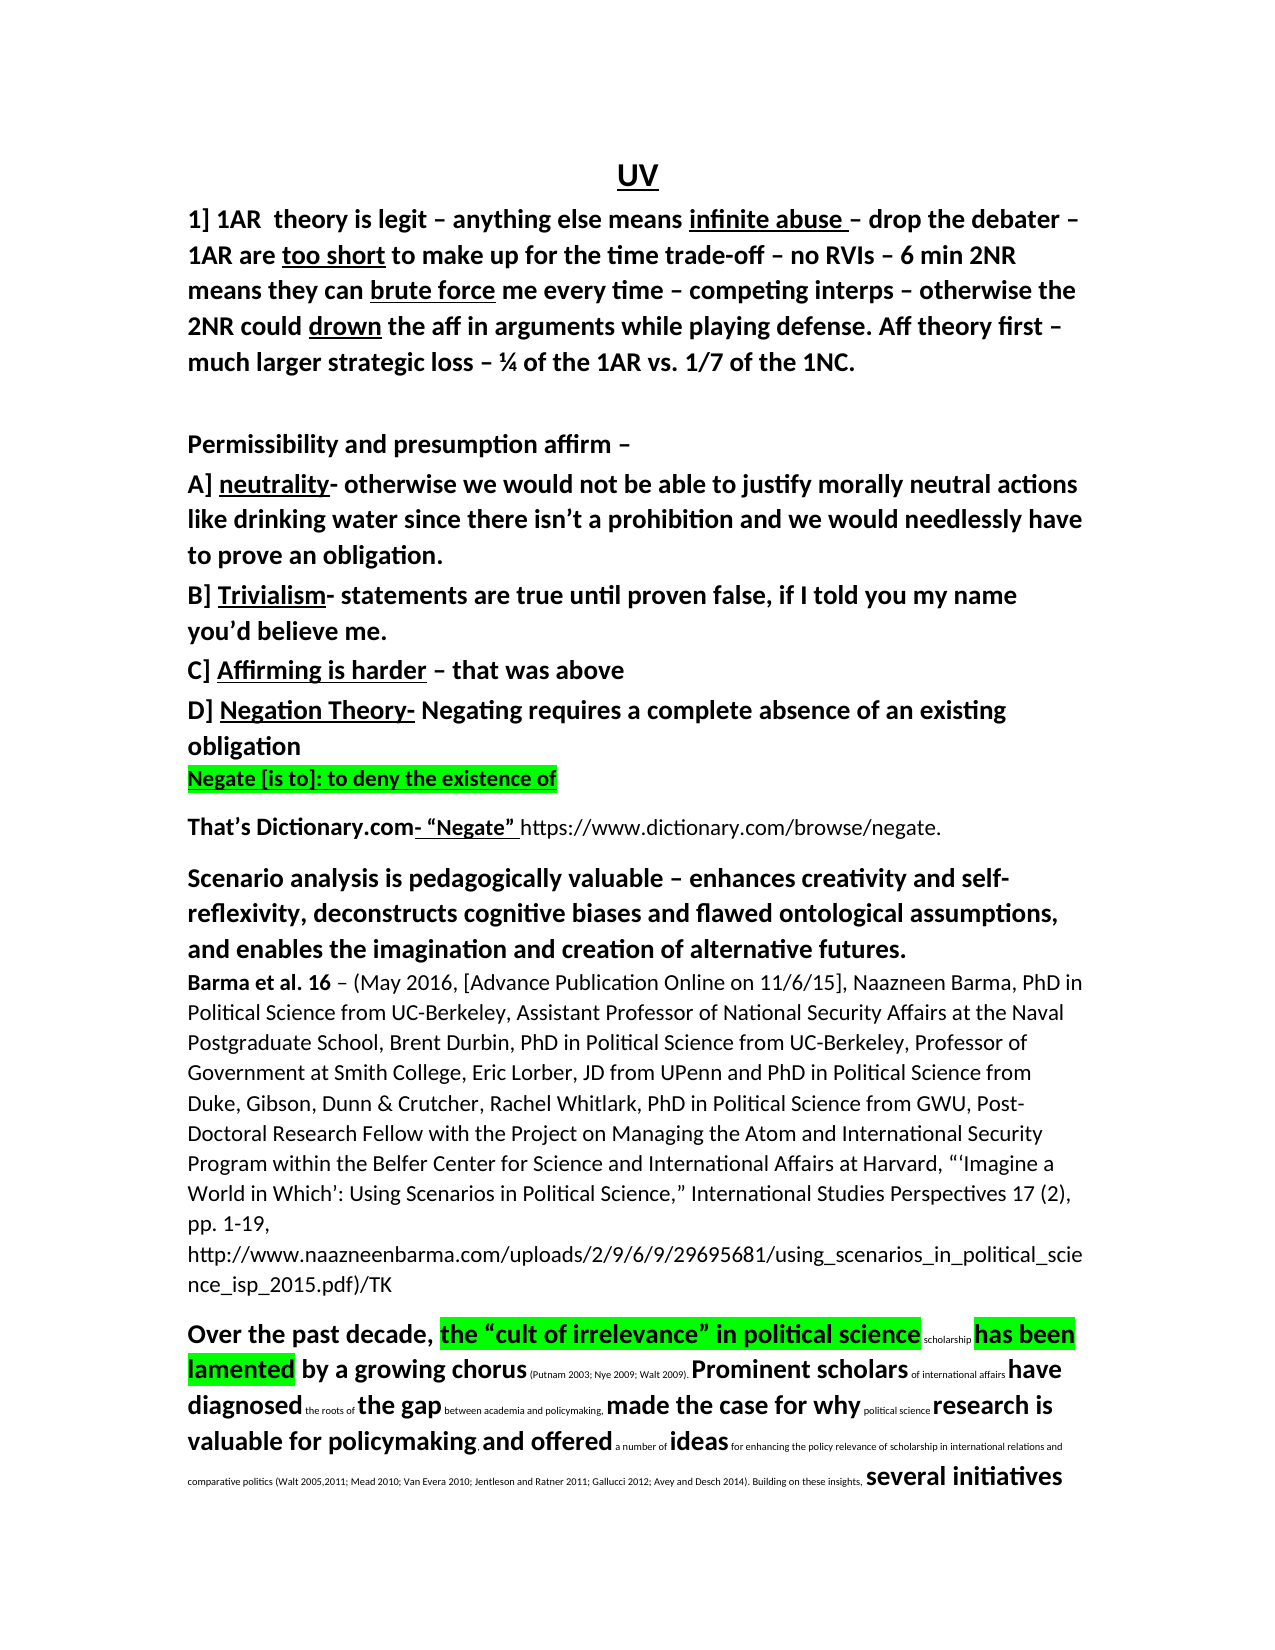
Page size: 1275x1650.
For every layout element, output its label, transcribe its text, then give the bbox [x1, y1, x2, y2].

subtitle Permissibility and presumption affirm – [187, 427, 1087, 460]
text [187, 1317, 1087, 1492]
text B] Trivialism- statements are true until proven false, if I told you my name you’d believe me. [187, 578, 1087, 647]
subtitle 1] 1AR theory is legit – anything else means infinite abuse – drop the debater – 1AR are too short to make up for the time trade-off – no RVIs – 6 min 2NR means they can brute force me every time – competing interps – otherwise the 2NR could drown the aff in arguments while playing defense. Aff theory first – much larger strategic loss – ¼ of the 1AR vs. 1/7 of the 1NC. [187, 202, 1087, 378]
text Negate [is to]: to deny the existence of [187, 764, 1087, 793]
text Barma et al. 16 – (May 2016, [Advance Publication Online on 11/6/15], Naazneen Barma, PhD in Political Science from UC-Berkeley, Assistant Professor of National Security Affairs at the Naval Postgraduate School, Brent Durbin, PhD in Political Science from UC-Berkeley, Professor of Government at Smith College, Eric Lorber, JD from UPenn and PhD in Political Science from Duke, Gibson, Dunn & Crutcher, Rachel Whitlark, PhD in Political Science from GWU, Post-Doctoral Research Fellow with the Project on Managing the Atom and International Security Program within the Belfer Center for Science and International Affairs at Harvard, “‘Imagine a World in Which’: Using Scenarios in Political Science,” International Studies Perspectives 17 (2), pp. 1-19, http://www.naazneenbarma.com/uploads/2/9/6/9/29695681/using_scenarios_in_political_science_isp_2015.pdf)/TK [187, 968, 1087, 1298]
subtitle Scenario analysis is pedagogically valuable – enhances creativity and self-reflexivity, deconstructs cognitive biases and flawed ontological assumptions, and enables the imagination and creation of alternative futures. [187, 861, 1087, 965]
subtitle UV [187, 154, 1087, 195]
subtitle D] Negation Theory- Negating requires a complete absence of an existing obligation [187, 693, 1087, 762]
subtitle C] Affirming is harder – that was above [187, 653, 1087, 687]
text That’s Dictionary.com- “Negate” https://www.dictionary.com/browse/negate. [187, 811, 1087, 842]
text A] neutrality- otherwise we would not be able to justify morally neutral actions like drinking water since there isn’t a prohibition and we would needlessly have to prove an obligation. [187, 467, 1087, 571]
